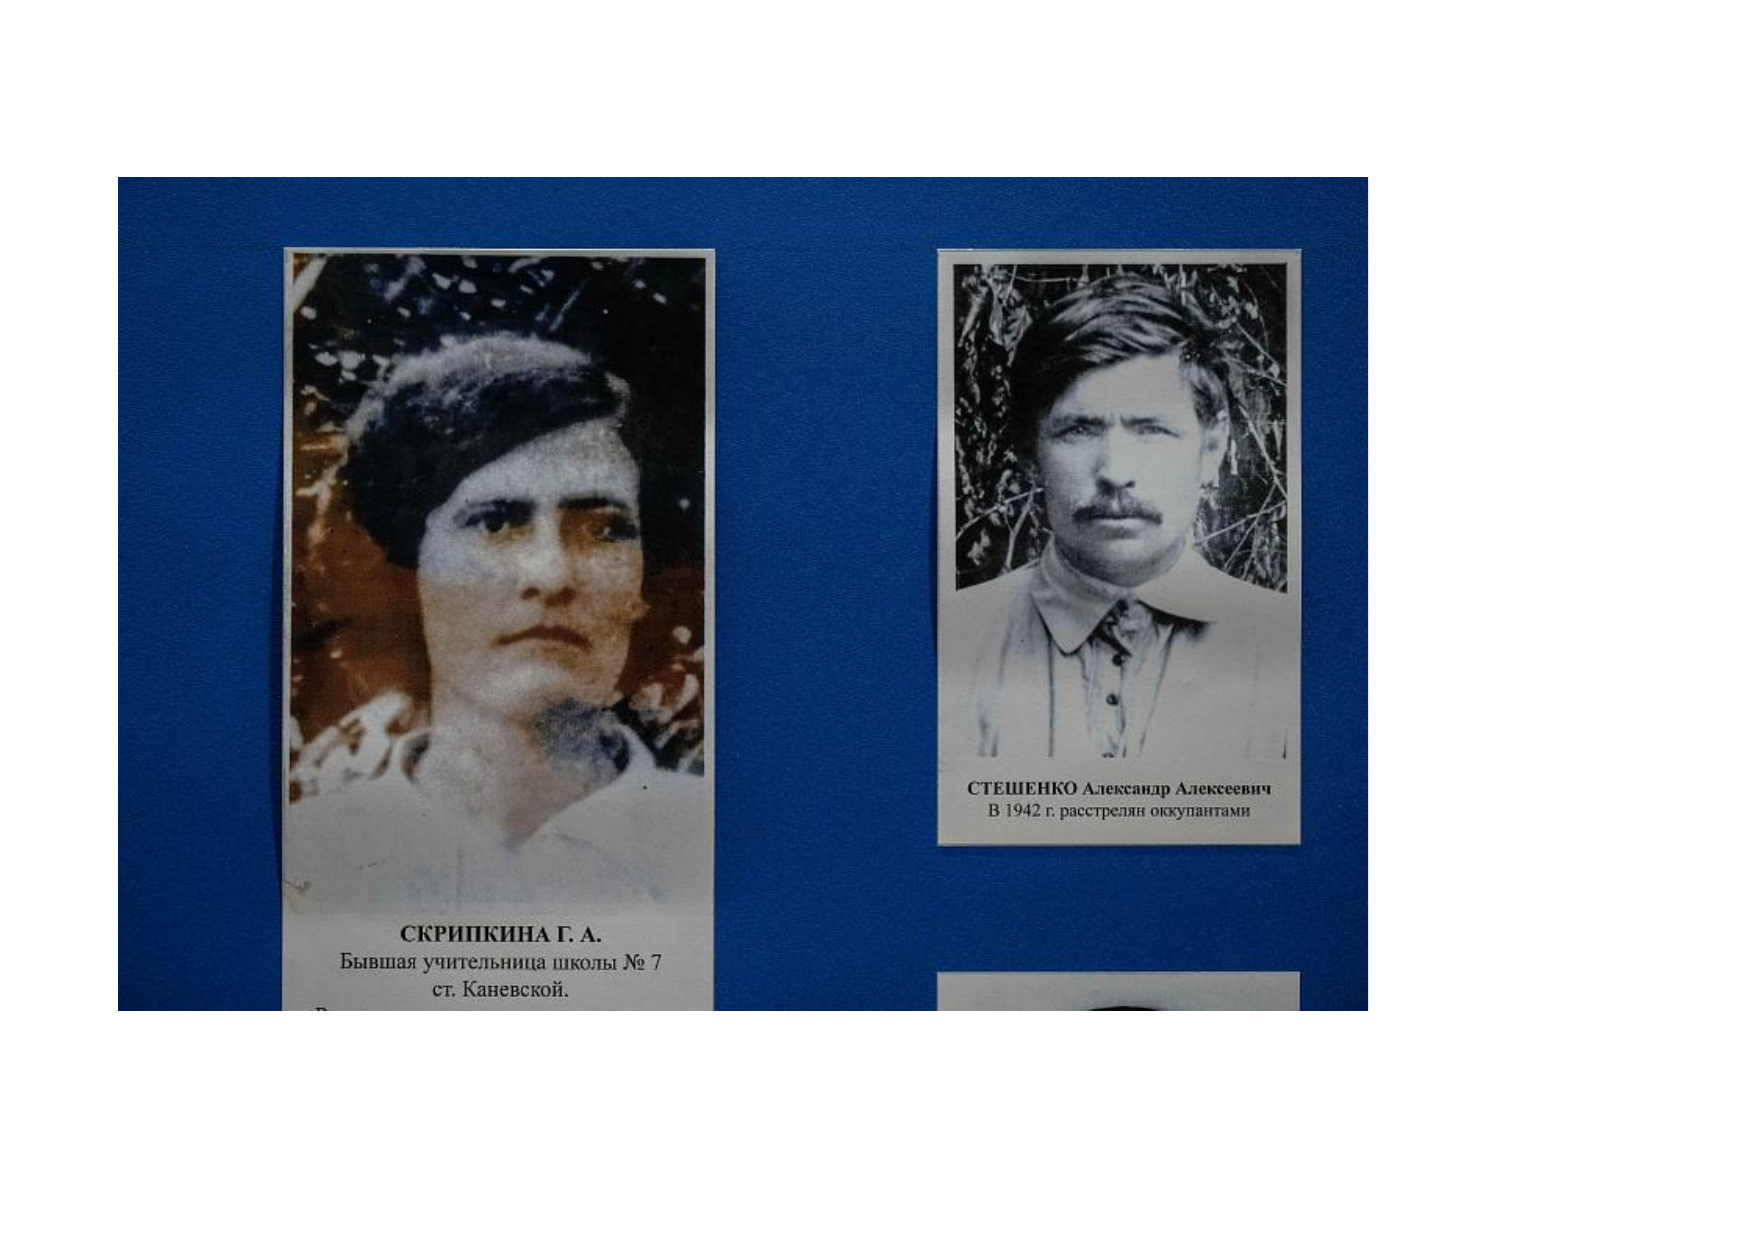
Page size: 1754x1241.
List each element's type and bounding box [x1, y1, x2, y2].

picture [118, 177, 1369, 1011]
